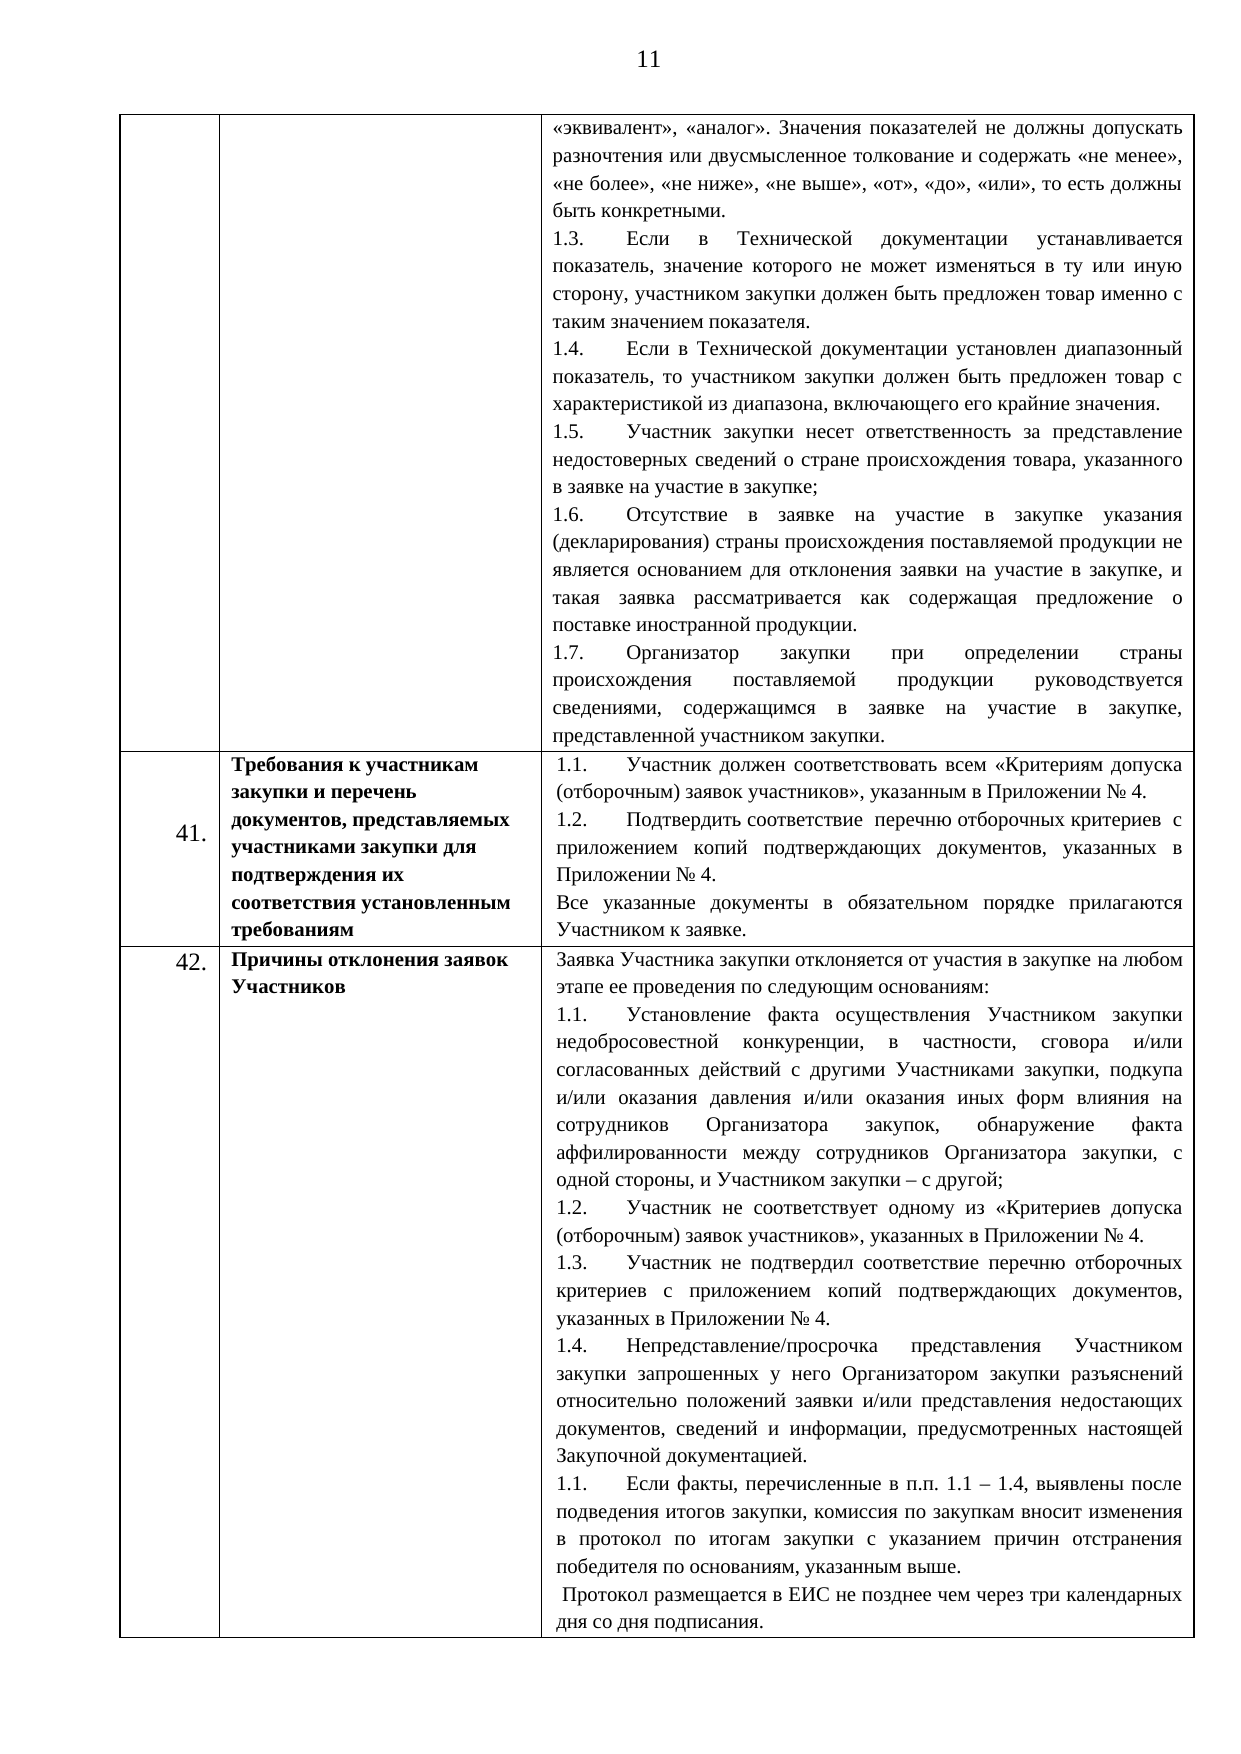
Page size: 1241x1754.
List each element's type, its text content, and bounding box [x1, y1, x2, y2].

table_cell [121, 947, 219, 1637]
table_cell Участник должен соответствовать всем «Критериям допуска (отборочным) заявок участников», указанным в Приложении № 4. Подтвердить соответствие перечню отборочных критериев с приложением копий подтверждающих документов, указанных в Приложении № 4. Все указанные документы в обязательном порядке прилагаются Участником к заявке. [542, 752, 1193, 946]
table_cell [220, 947, 541, 1637]
table_cell [121, 752, 219, 946]
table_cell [220, 115, 541, 751]
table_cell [542, 115, 1193, 751]
table_cell Требования к участникам закупки и перечень документов, представляемых участниками закупки для подтверждения их соответствия установленным требованиям [220, 752, 541, 946]
table_cell [121, 115, 219, 751]
